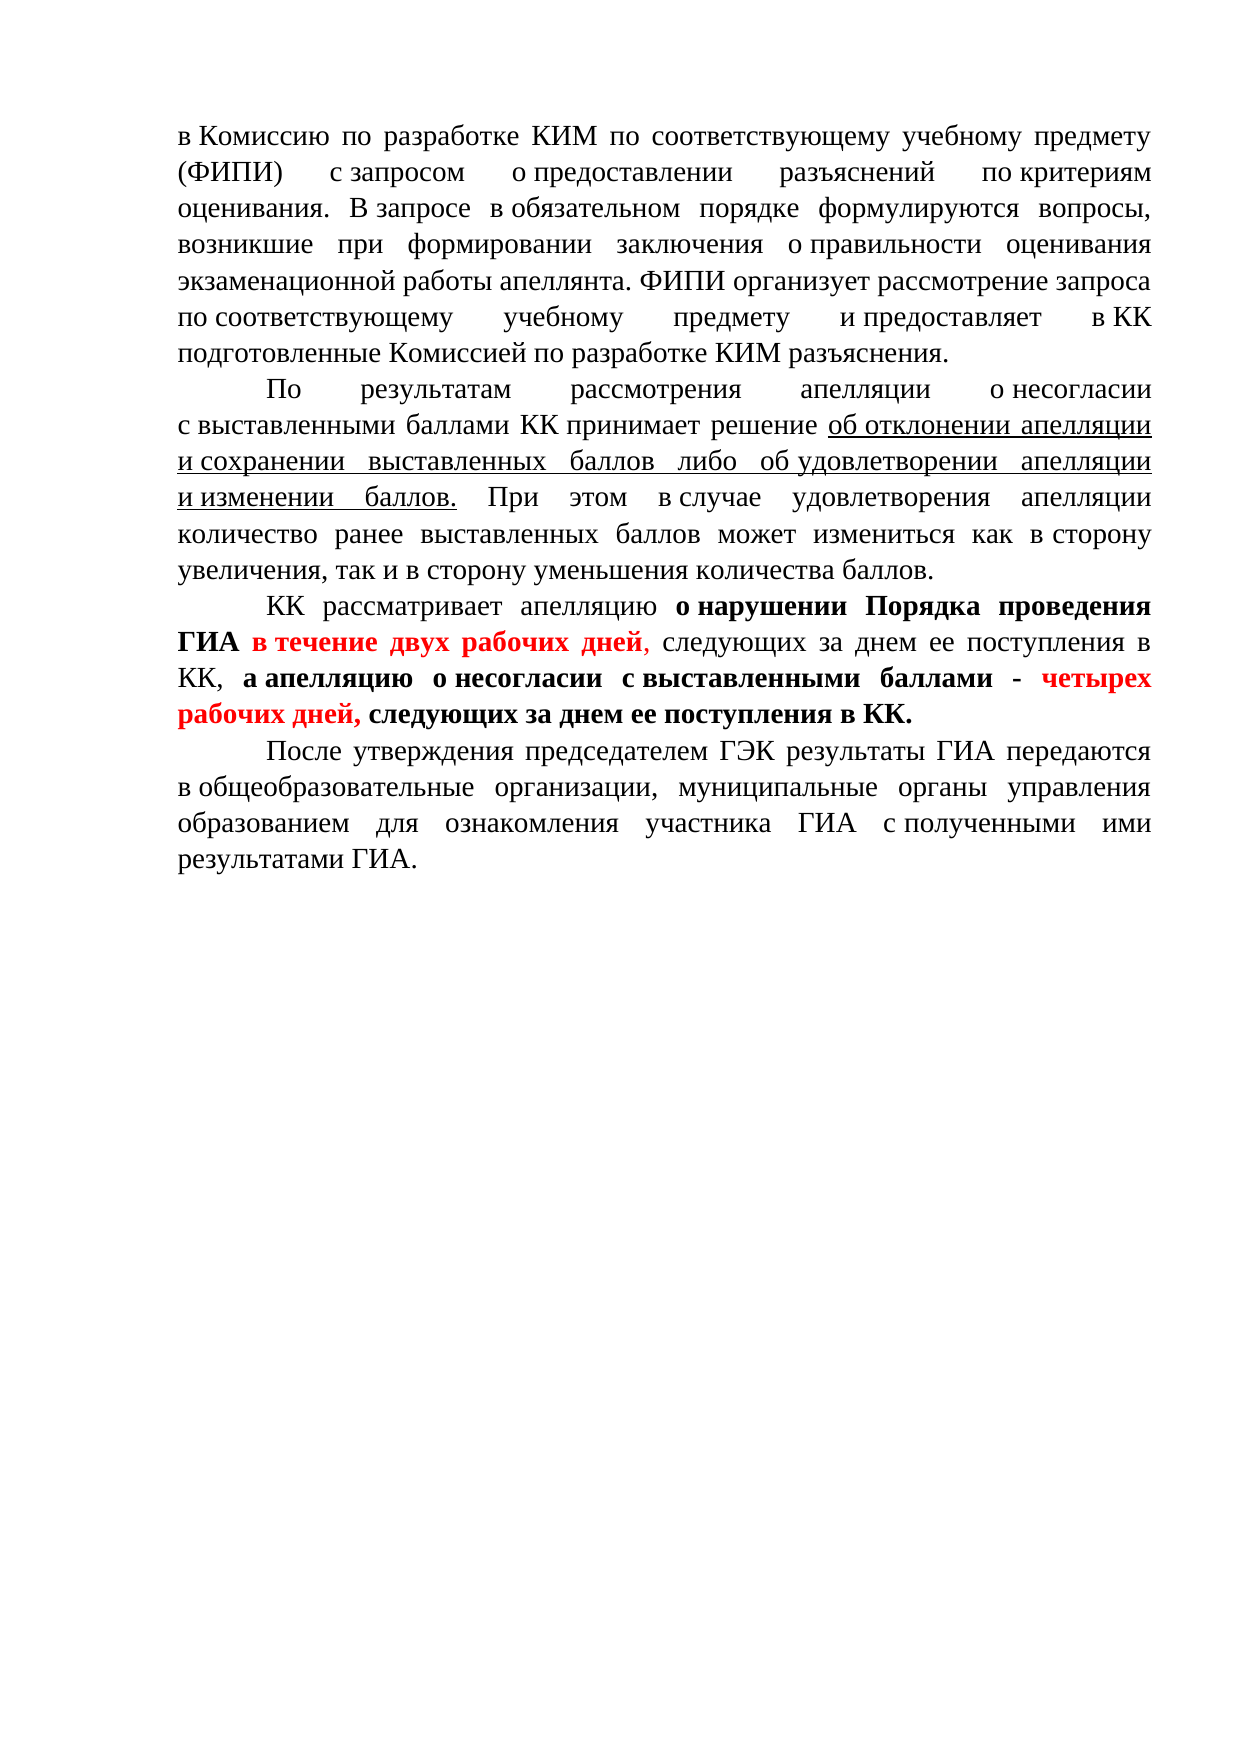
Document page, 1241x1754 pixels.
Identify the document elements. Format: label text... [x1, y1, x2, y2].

text КК рассматривает апелляцию о нарушении Порядка проведения ГИА в течение двух рабочих дней, следующих за днем ее поступления в КК, а апелляцию о несогласии с выставленными баллами - четырех рабочих дней, следующих за днем ее поступления в КК. [177, 588, 1152, 730]
text После утверждения председателем ГЭК результаты ГИА передаются в общеобразовательные организации, муниципальные органы управления образованием для ознакомления участника ГИА с полученными ими результатами ГИА. [177, 733, 1152, 874]
text По результатам рассмотрения апелляции о несогласии с выставленными баллами КК принимает решение об отклонении апелляции и сохранении выставленных баллов либо об удовлетворении апелляции и изменении баллов. При этом в случае удовлетворения апелляции количество ранее выставленных баллов может измениться как в сторону увеличения, так и в сторону уменьшения количества баллов. [177, 371, 1152, 473]
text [177, 118, 1152, 368]
text По результатам рассмотрения апелляции о несогласии с выставленными баллами КК принимает решение об отклонении апелляции и сохранении выставленных баллов либо об удовлетворении апелляции и изменении баллов. При этом в случае удовлетворения апелляции количество ранее выставленных баллов может измениться как в сторону увеличения, так и в сторону уменьшения количества баллов. [177, 474, 1152, 585]
